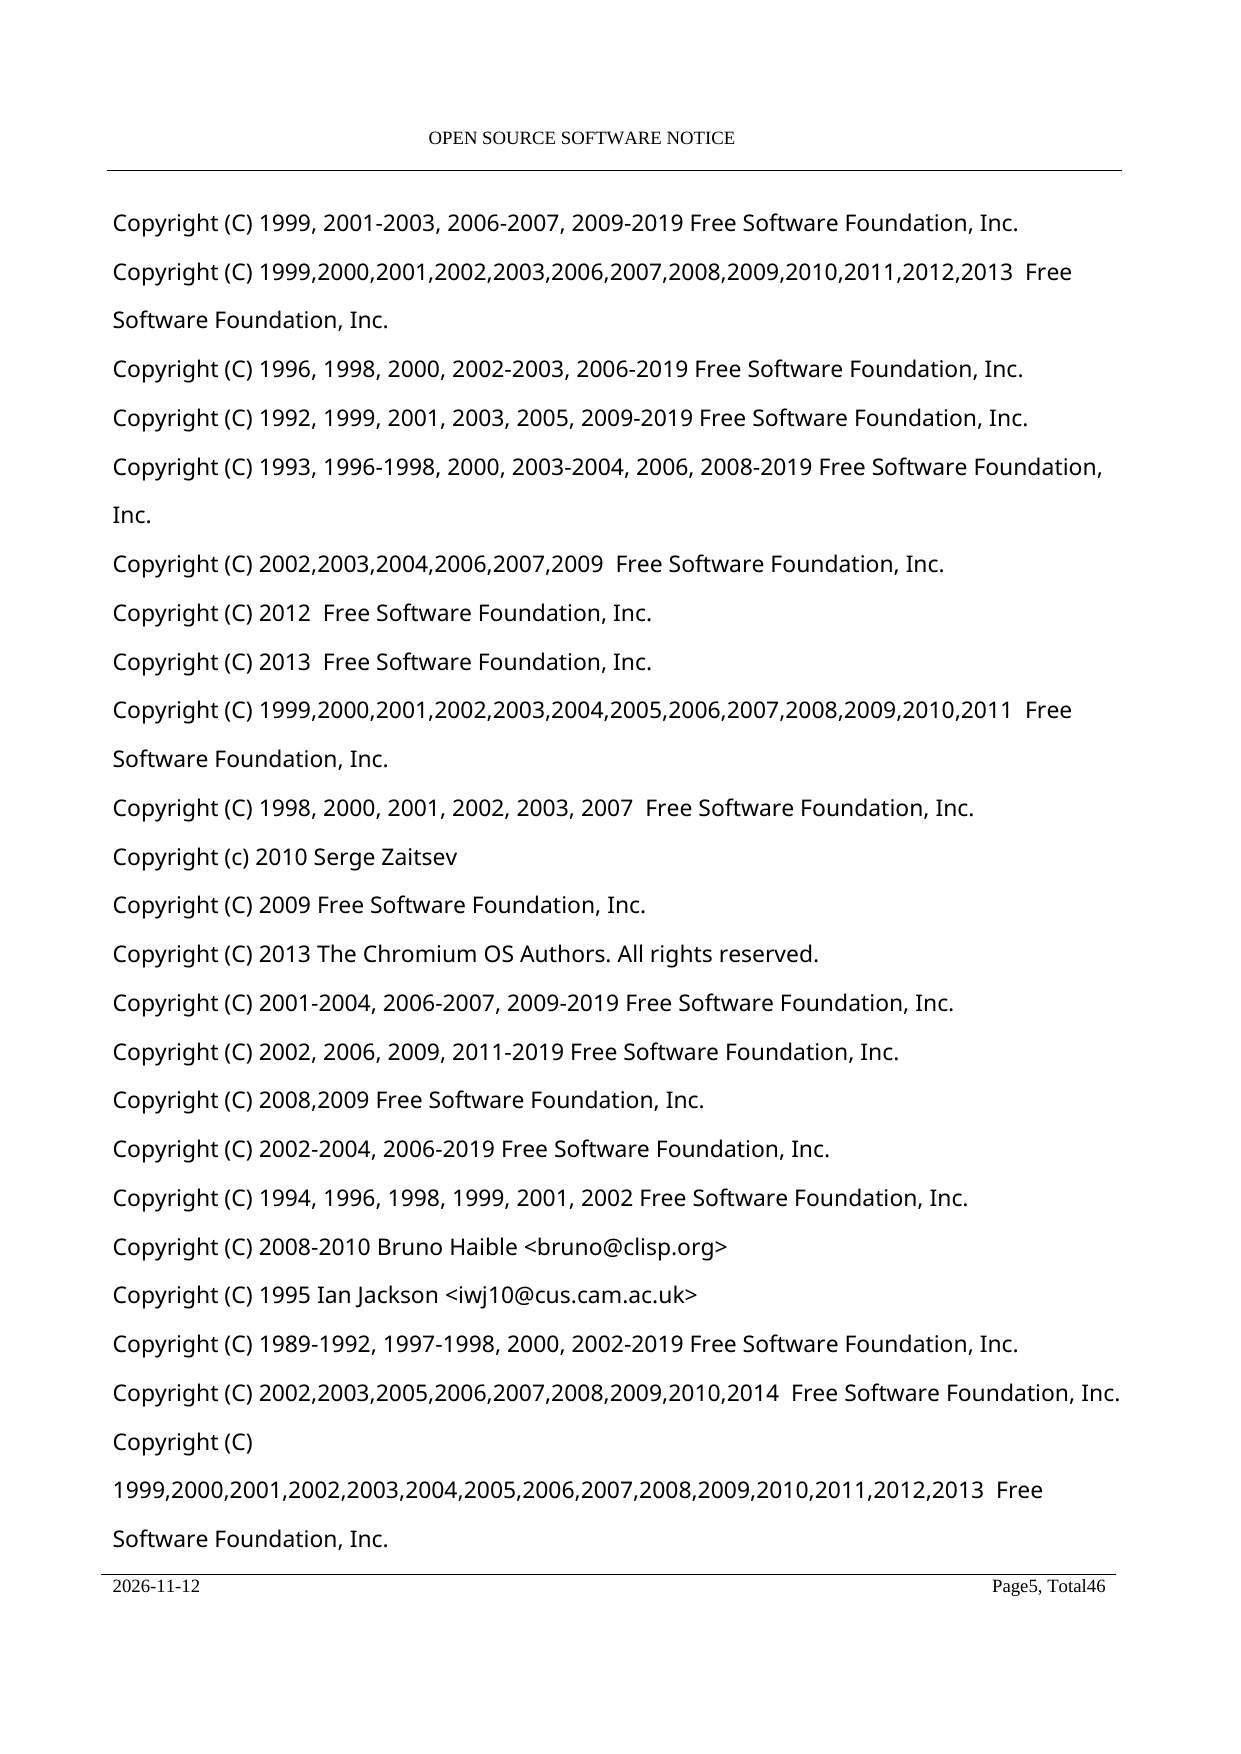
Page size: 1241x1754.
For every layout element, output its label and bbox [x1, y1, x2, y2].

text [112, 206, 1128, 1555]
